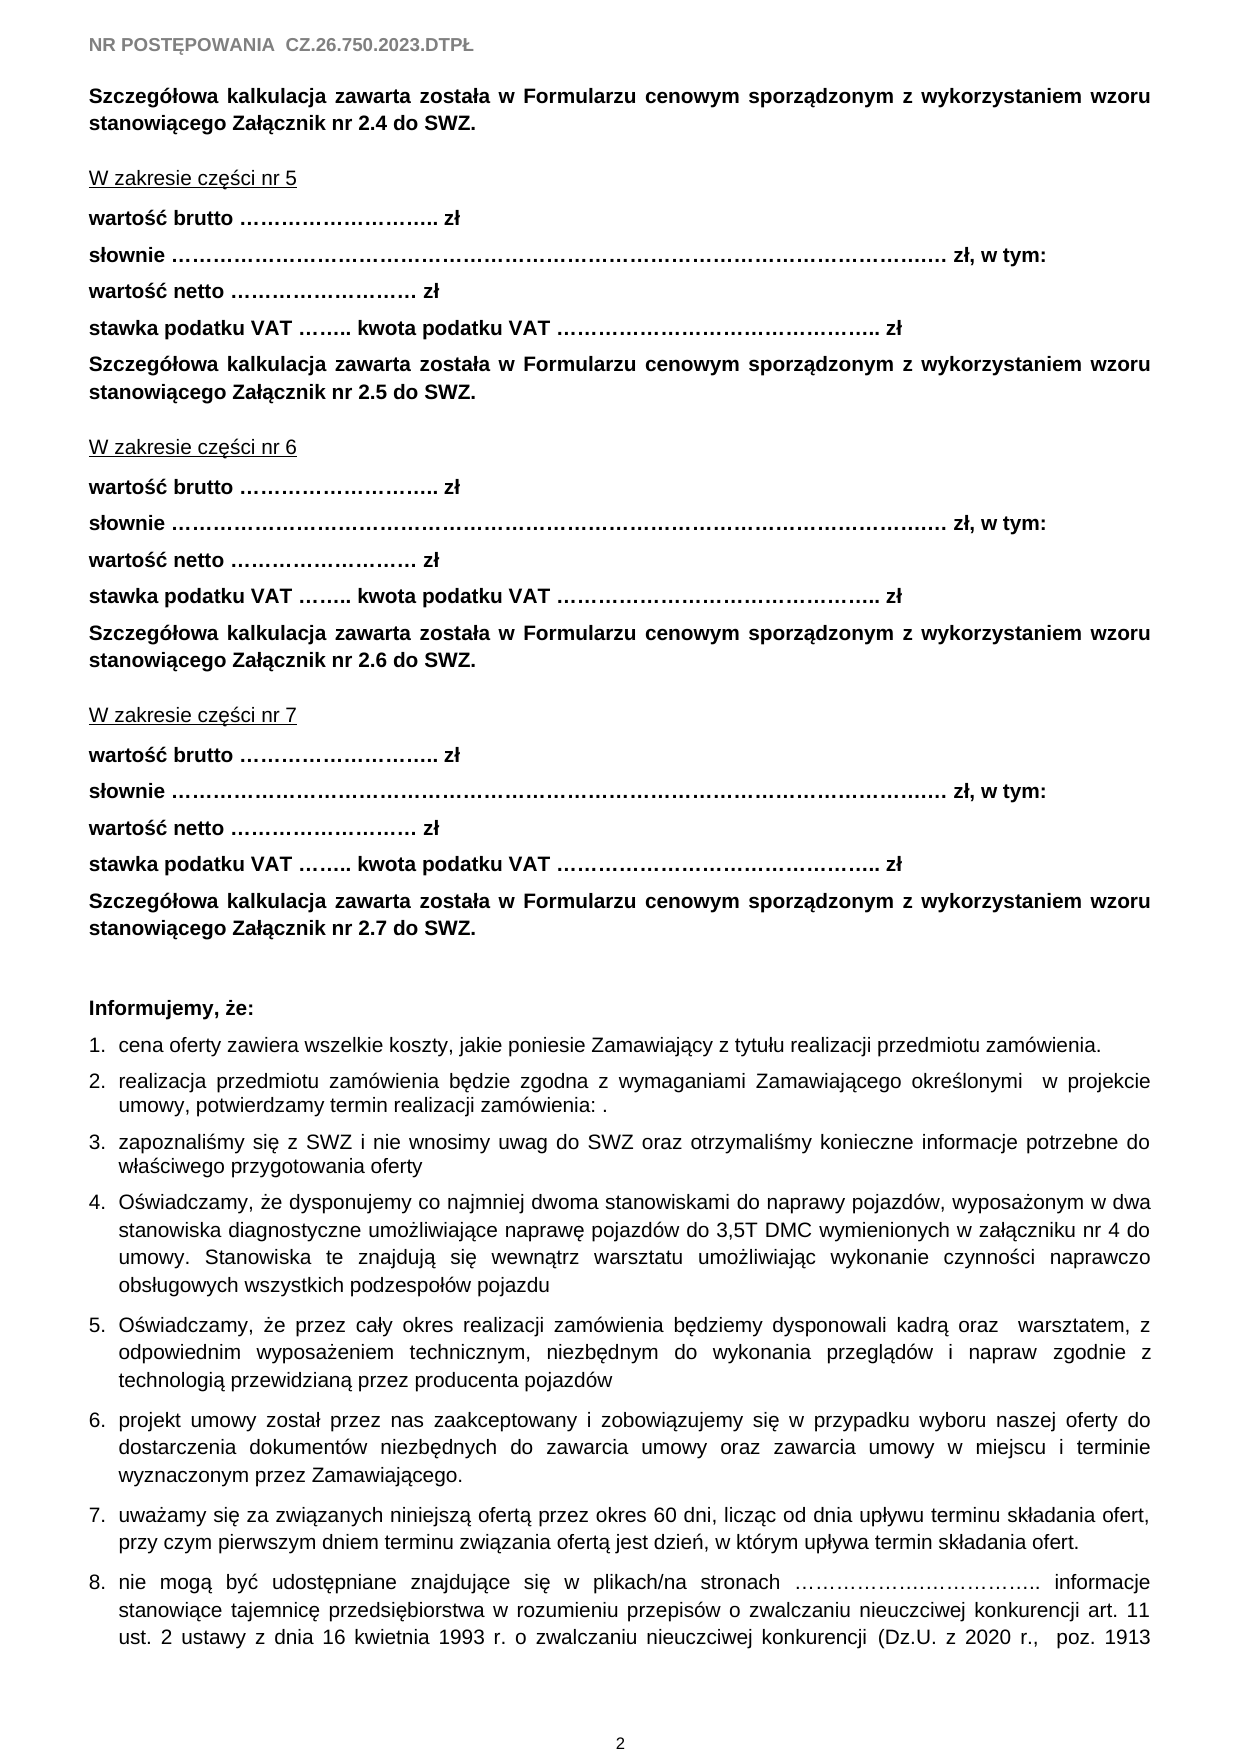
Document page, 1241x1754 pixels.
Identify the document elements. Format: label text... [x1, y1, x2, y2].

list realizacja przedmiotu zamówienia będzie zgodna z wymaganiami Zamawiającego określonymi w projekcie umowy, potwierdzamy termin realizacji zamówienia: . [89, 1069, 1152, 1117]
text wartość brutto ……………………….. zł [89, 474, 1152, 498]
list uważamy się za związanych niniejszą ofertą przez okres 60 dni, licząc od dnia upływu terminu składania ofert, przy czym pierwszym dniem terminu związania ofertą jest dzień, w którym upływa termin składania ofert. [89, 1502, 1152, 1554]
text Szczegółowa kalkulacja zawarta została w Formularzu cenowym sporządzonym z wykorzystaniem wzoru stanowiącego Załącznik nr 2.6 do SWZ. [89, 620, 1152, 672]
text słownie ……………………………………………………………………………………………….… zł, w tym: [89, 511, 1152, 535]
text wartość brutto ……………………….. zł [89, 743, 1152, 767]
text W zakresie części nr 7 [89, 703, 1152, 727]
text W zakresie części nr 5 [89, 166, 1152, 190]
list Oświadczamy, że przez cały okres realizacji zamówienia będziemy dysponowali kadrą oraz warsztatem, z odpowiednim wyposażeniem technicznym, niezbędnym do wykonania przeglądów i napraw zgodnie z technologią przewidzianą przez producenta pojazdów [89, 1312, 1152, 1391]
text W zakresie części nr 6 [89, 434, 1152, 458]
text stawka podatku VAT …….. kwota podatku VAT ……………………………………….. zł [89, 584, 1152, 608]
list cena oferty zawiera wszelkie koszty, jakie poniesie Zamawiający z tytułu realizacji przedmiotu zamówienia. [89, 1033, 1152, 1057]
text wartość netto ……………………… zł [89, 279, 1152, 303]
list zapoznaliśmy się z SWZ i nie wnosimy uwag do SWZ oraz otrzymaliśmy konieczne informacje potrzebne do właściwego przygotowania oferty [89, 1129, 1152, 1177]
text Informujemy, że: [89, 996, 1152, 1020]
text słownie ……………………………………………………………………………………………….… zł, w tym: [89, 779, 1152, 803]
text Szczegółowa kalkulacja zawarta została w Formularzu cenowym sporządzonym z wykorzystaniem wzoru stanowiącego Załącznik nr 2.4 do SWZ. [89, 84, 1152, 135]
text Szczegółowa kalkulacja zawarta została w Formularzu cenowym sporządzonym z wykorzystaniem wzoru stanowiącego Załącznik nr 2.7 do SWZ. [89, 889, 1152, 940]
text stawka podatku VAT …….. kwota podatku VAT ……………………………………….. zł [89, 852, 1152, 876]
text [89, 316, 1152, 339]
text wartość netto ……………………… zł [89, 816, 1152, 840]
list projekt umowy został przez nas zaakceptowany i zobowiązujemy się w przypadku wyboru naszej oferty do dostarczenia dokumentów niezbędnych do zawarcia umowy oraz zawarcia umowy w miejscu i terminie wyznaczonym przez Zamawiającego. [89, 1407, 1152, 1486]
list Oświadczamy, że dysponujemy co najmniej dwoma stanowiskami do naprawy pojazdów, wyposażonym w dwa stanowiska diagnostyczne umożliwiające naprawę pojazdów do 3,5T DMC wymienionych w załączniku nr 4 do umowy. Stanowiska te znajdują się wewnątrz warsztatu umożliwiając wykonanie czynności naprawczo obsługowych wszystkich podzespołów pojazdu [89, 1190, 1152, 1296]
text Szczegółowa kalkulacja zawarta została w Formularzu cenowym sporządzonym z wykorzystaniem wzoru stanowiącego Załącznik nr 2.5 do SWZ. [89, 352, 1152, 403]
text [89, 243, 1152, 267]
text wartość brutto ……………………….. zł [89, 206, 1152, 230]
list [89, 1570, 1152, 1649]
text wartość netto ……………………… zł [89, 547, 1152, 571]
